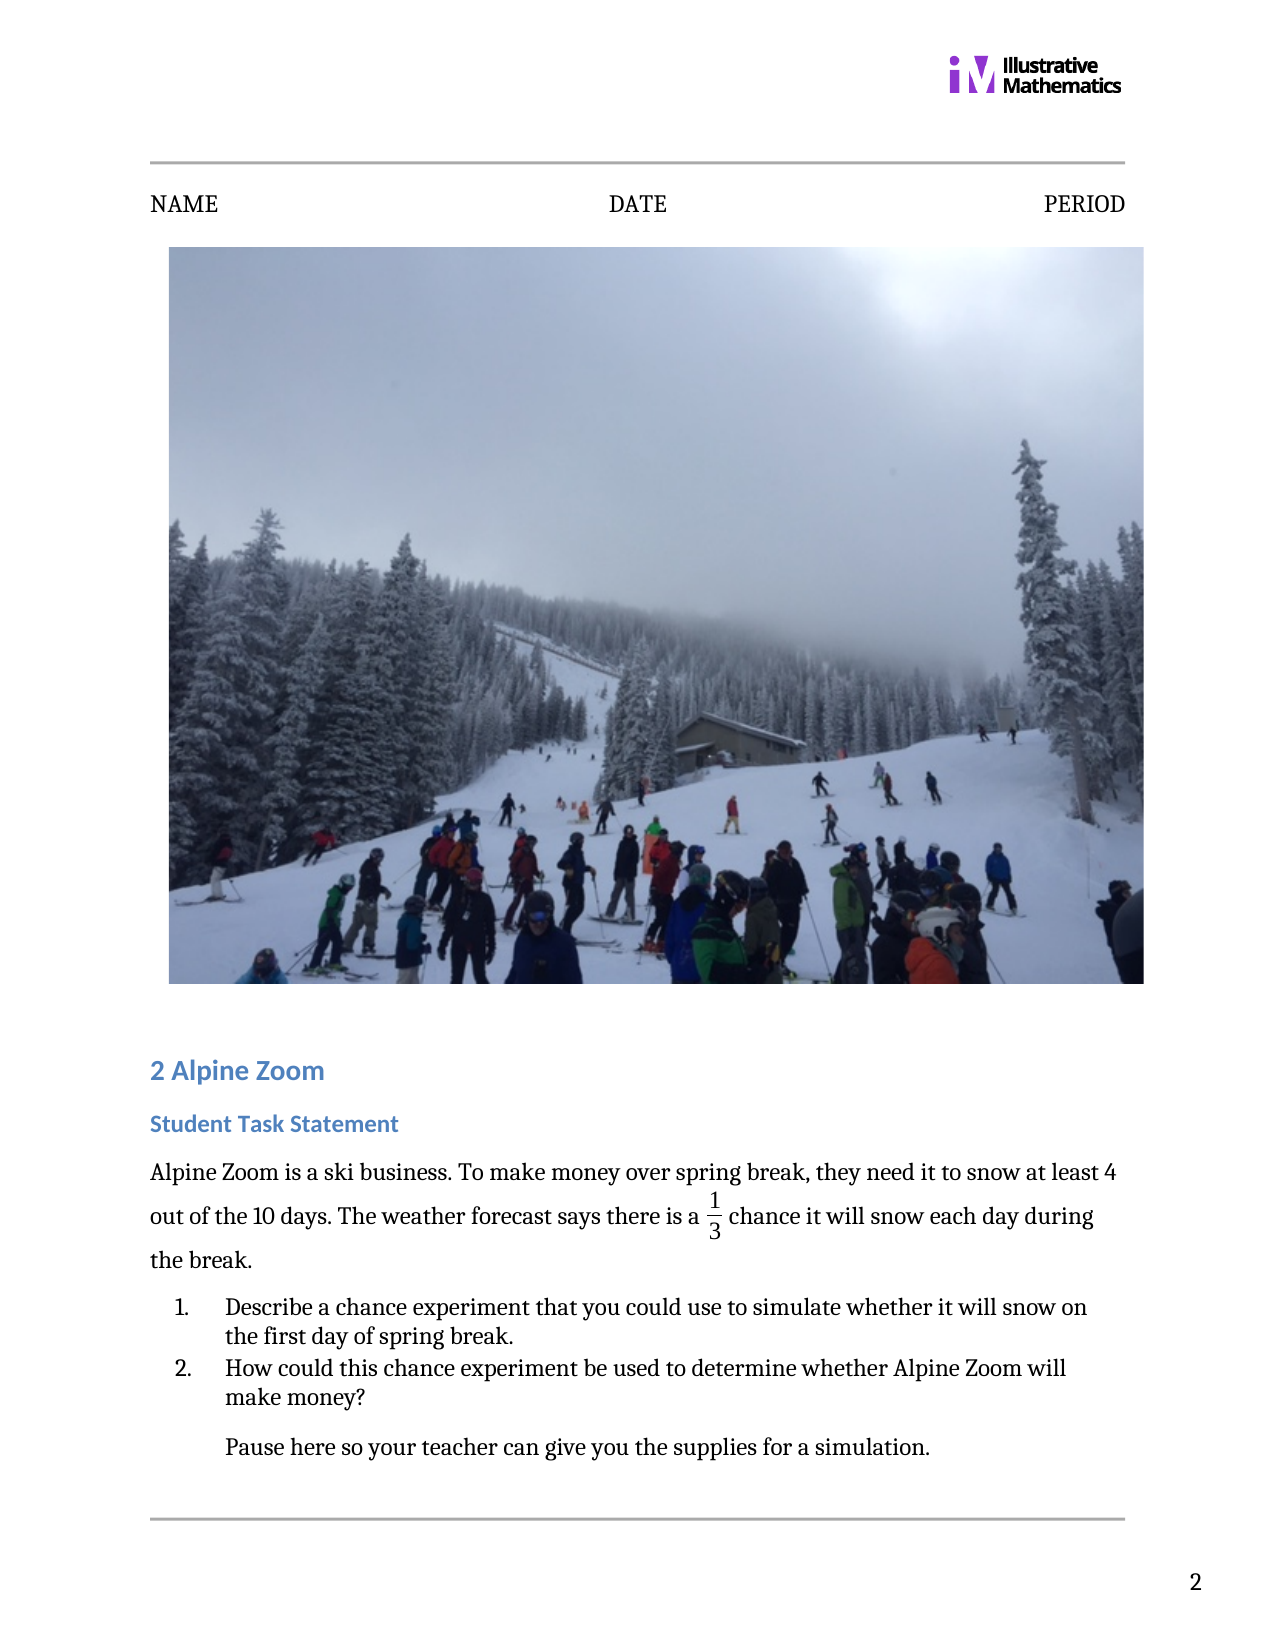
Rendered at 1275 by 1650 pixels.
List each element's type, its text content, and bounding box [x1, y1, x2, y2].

subtitle Student Task Statement [150, 1108, 1125, 1139]
list How could this chance experiment be used to determine whether Alpine Zoom will make money? [175, 1354, 1125, 1412]
list Pause here so your teacher can give you the supplies for a simulation. [175, 1433, 1125, 1461]
list Describe a chance experiment that you could use to simulate whether it will snow on the first day of spring break. [175, 1293, 1125, 1351]
picture [168, 247, 1144, 984]
subtitle 2 Alpine Zoom [150, 1052, 1125, 1088]
picture [949, 55, 1121, 93]
text Alpine Zoom is a ski business. To make money over spring break, they need it to snow at least 4 out of the 10 days. The weather forecast says there is a chance it will snow each day during the break. [150, 1158, 1125, 1274]
